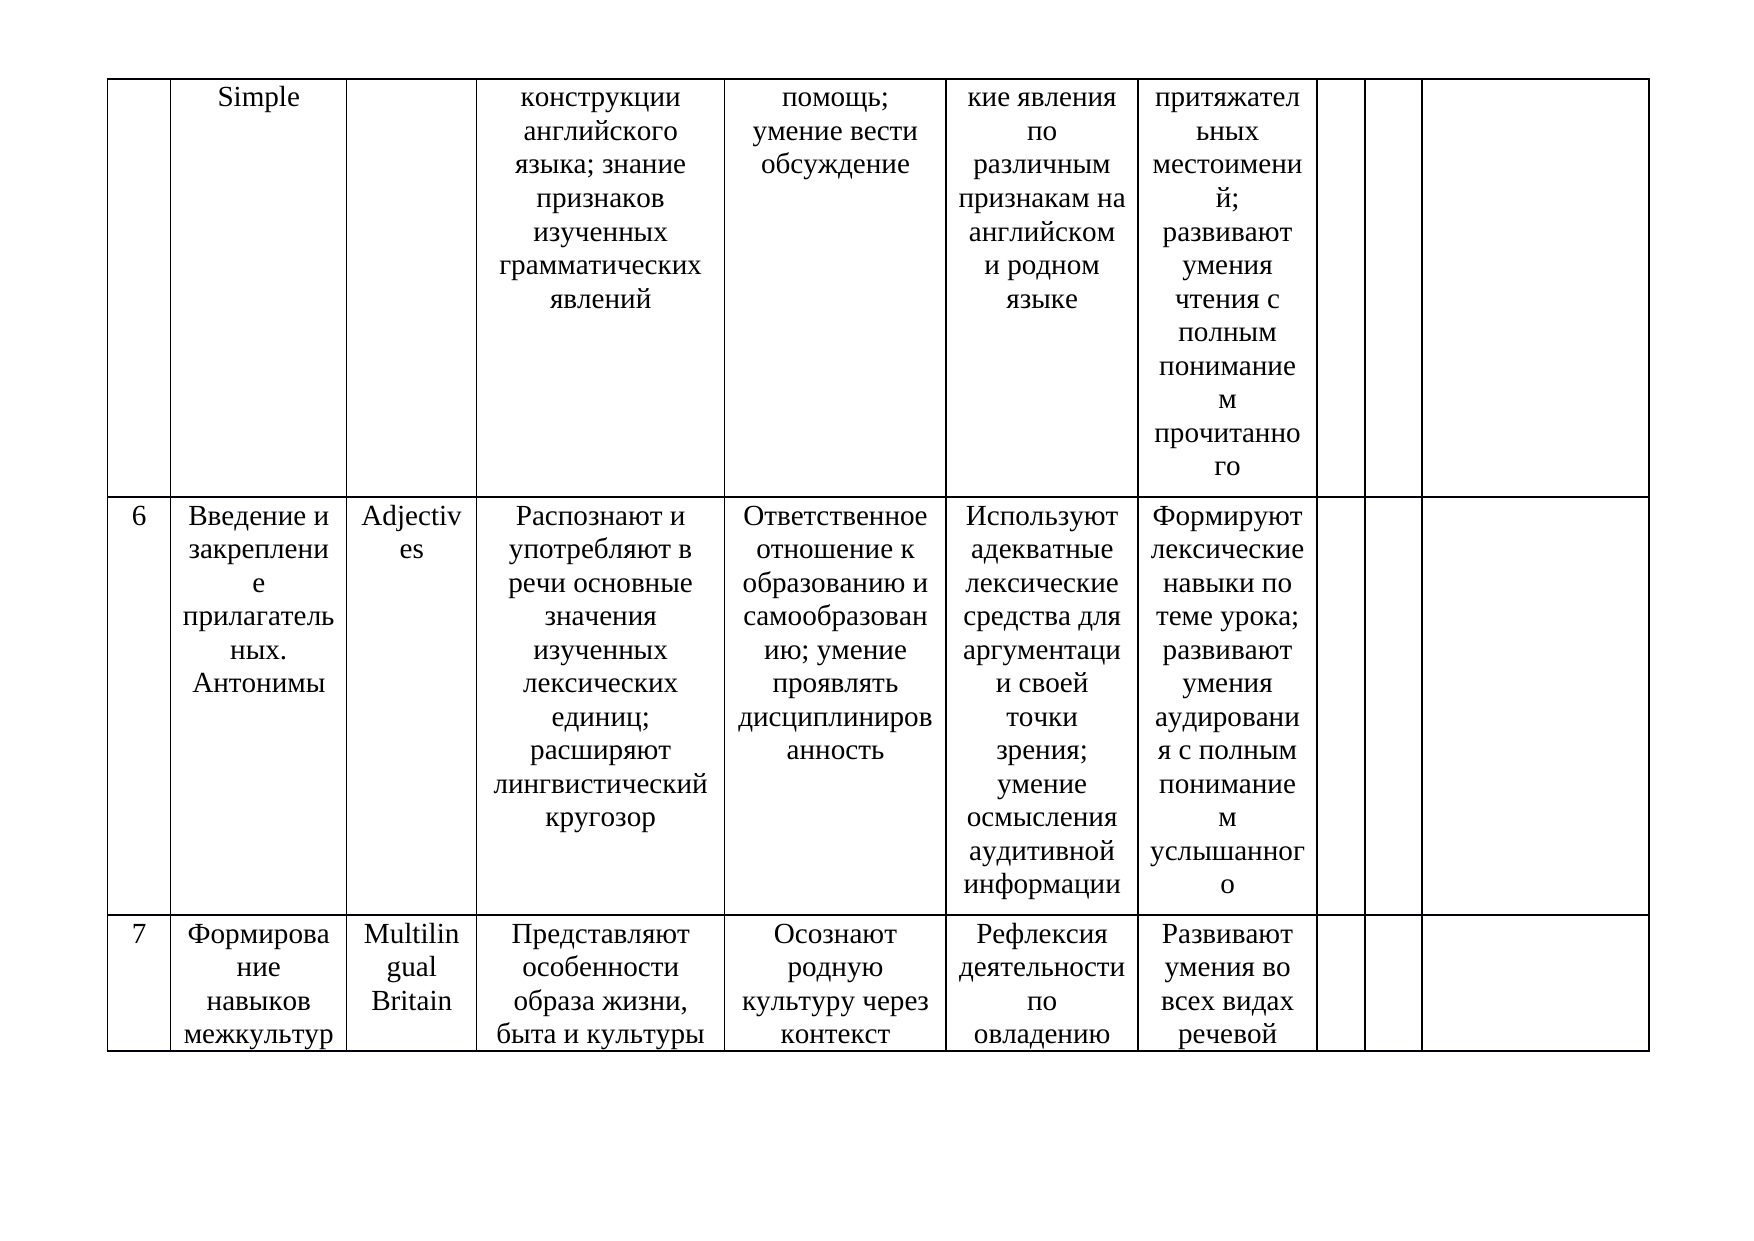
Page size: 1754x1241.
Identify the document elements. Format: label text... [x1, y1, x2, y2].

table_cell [947, 80, 1137, 496]
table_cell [347, 80, 476, 496]
table_cell Распознают и употребляют в речи основные значения изученных лексических единиц; расширяют лингвистический кругозор [477, 498, 724, 914]
table_cell [1318, 916, 1364, 1050]
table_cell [1139, 80, 1316, 496]
table_cell Используют адекватные лексические средства для аргументации своей точки зрения; умение осмысления аудитивной информации [947, 498, 1137, 914]
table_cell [477, 916, 724, 1050]
table_cell Формируют лексические навыки по теме урока; развивают умения аудирования с полным пониманием услышанного [1139, 498, 1316, 914]
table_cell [725, 916, 945, 1050]
table_cell [1318, 498, 1364, 914]
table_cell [947, 916, 1137, 1050]
table_cell [1423, 80, 1648, 496]
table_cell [725, 80, 945, 496]
table_cell 5 [108, 80, 170, 496]
table_cell Adjectives [347, 498, 476, 914]
table_cell [1366, 498, 1421, 914]
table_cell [171, 916, 346, 1050]
table_cell [1423, 916, 1648, 1050]
table_cell [1366, 80, 1421, 496]
table_cell [1423, 498, 1648, 914]
table_cell 7 [108, 916, 170, 1050]
table_cell Введение и закрепление прилагательных. Антонимы [171, 498, 346, 914]
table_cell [1139, 916, 1316, 1050]
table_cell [347, 916, 476, 1050]
table_cell 6 [108, 498, 170, 914]
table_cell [171, 80, 346, 496]
table_cell Ответственное отношение к образованию и самообразованию; умение проявлять дисциплинированность [725, 498, 945, 914]
table_cell [1318, 80, 1364, 496]
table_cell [477, 80, 724, 496]
table_cell [1366, 916, 1421, 1050]
